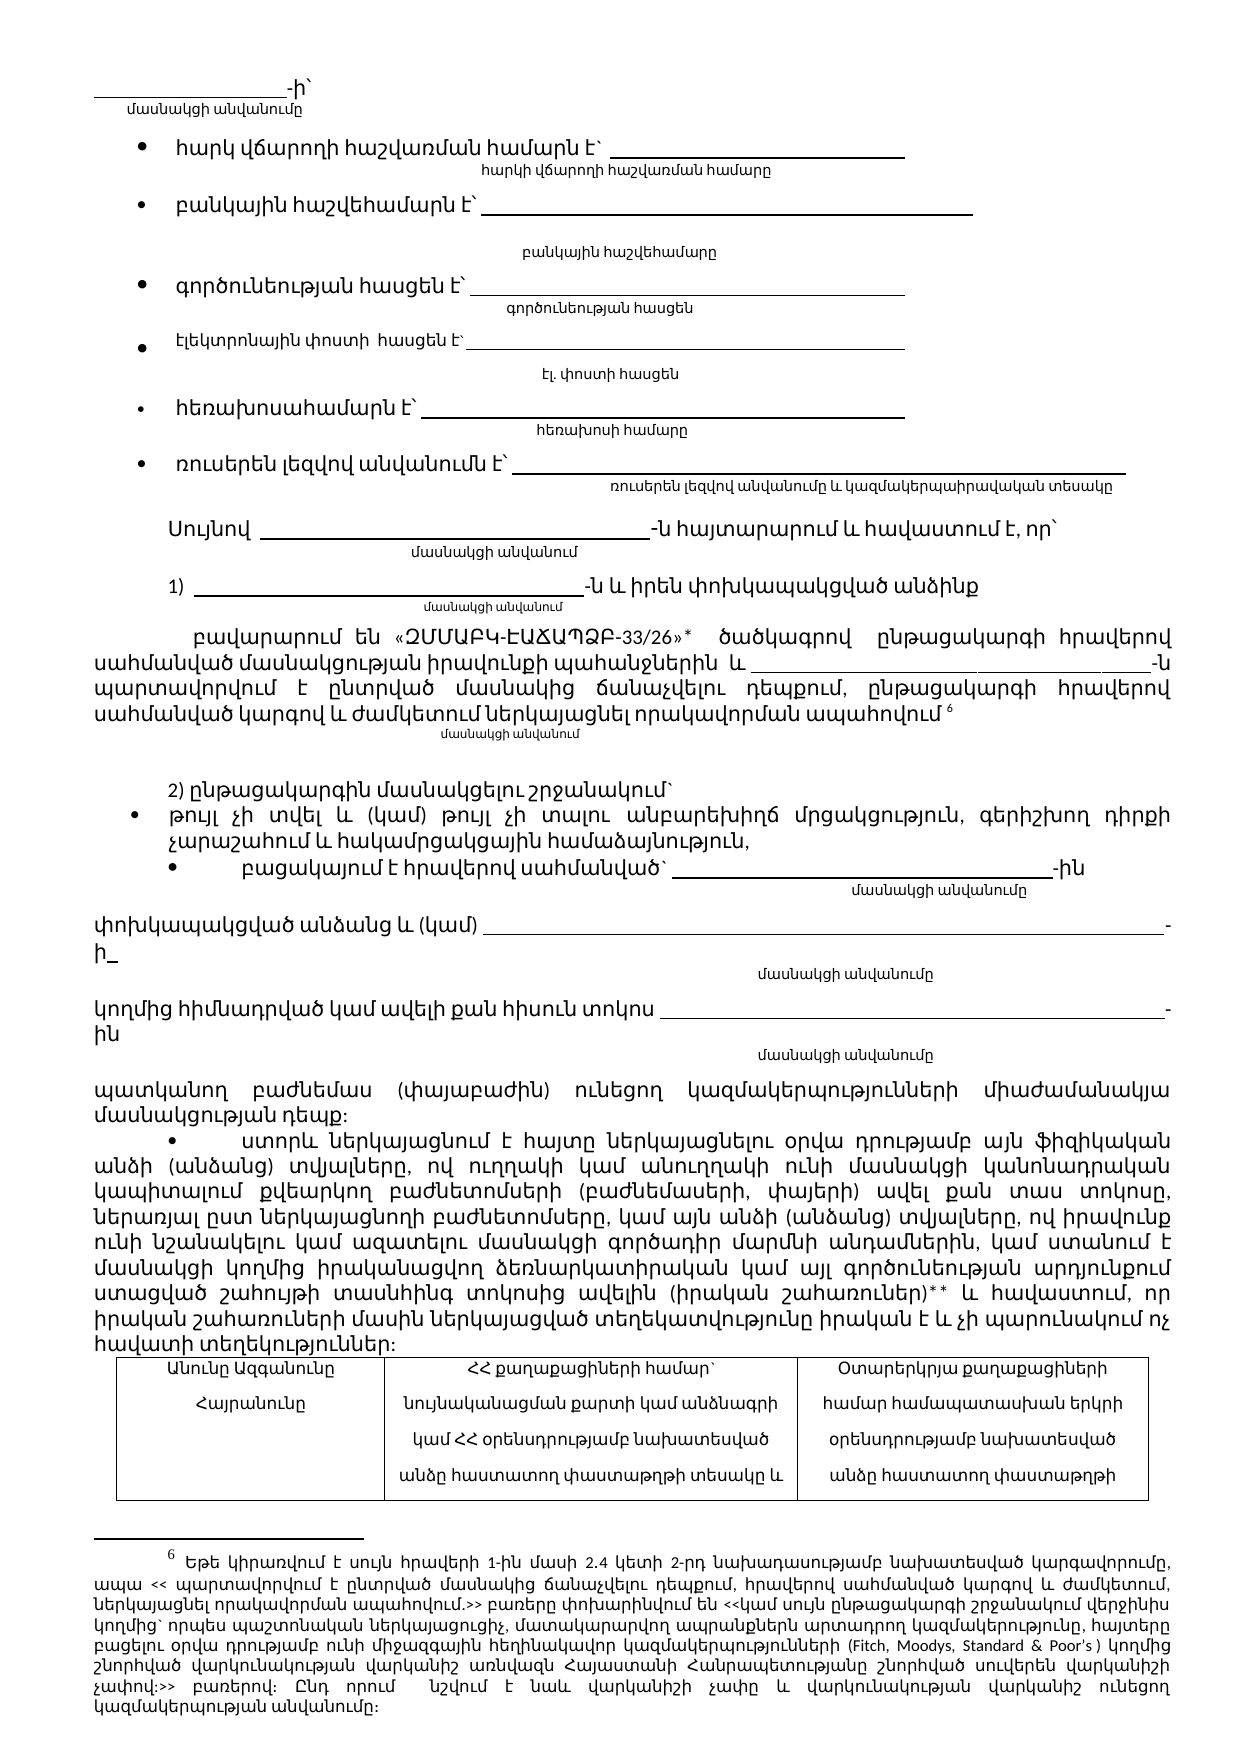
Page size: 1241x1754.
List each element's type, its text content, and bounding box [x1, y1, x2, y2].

list գործունեության հասցեն է՝ [138, 273, 1171, 299]
list հեռախոսահամարն է՝ [138, 396, 1171, 421]
text մասնակցի անվանում [94, 543, 1171, 574]
text բավարարում են «ԶՄՄԱԲԿ-ԷԱՃԱՊՁԲ-33/26»* ծածկագրով ընթացակարգի հրավերով սահմանված մասնակցության իրավունքի պահանջներին և -ն պարտավորվում է ընտրված մասնակից ճանաչվելու դեպքում, ընթացակարգի հրավերով սահմանված կարգով և ժամկետում ներկայացնել որակավորման ապահովում [94, 624, 1171, 726]
list թույլ չի տվել և (կամ) թույլ չի տալու անբարեխիղճ մրցակցություն, գերիշխող դիրքի չարաշահում և հակամրցակցային համաձայնություն, [131, 802, 1171, 853]
list բանկային հաշվեհամարն է՝ [138, 192, 1171, 243]
text մասնակցի անվանումը [94, 100, 1171, 131]
text էլ. փոստի հասցեն [94, 365, 1171, 396]
list ստորև ներկայացնում է հայտը ներկայացնելու օրվա դրությամբ այն ֆիզիկական անձի (անձանց) տվյալները, ով ուղղակի կամ անուղղակի ունի մասնակցի կանոնադրական կապիտալում քվեարկող բաժնետոմսերի (բաժնեմասերի, փայերի) ավել քան տաս տոկոսը, ներառյալ ըստ ներկայացնողի բաժնետոմսերը, կամ այն անձի (անձանց) տվյալները, ով իրավունք ունի նշանակելու կամ ազատելու մասնակցի գործադիր մարմնի անդամներին, կամ ստանում է մասնակցի կողմից իրականացվող ձեռնարկատիրական կամ այլ գործունեության արդյունքում ստացված շահույթի տասնհինգ տոկոսից ավելին (իրական շահառուներ)** և հավաստում, որ իրական շահառուների մասին ներկայացված տեղեկատվությունը իրական է և չի պարունակում ոչ հավատի տեղեկություններ: [94, 1128, 1171, 1357]
text գործունեության հասցեն [94, 299, 1171, 329]
text Սույնով -ն հայտարարում և հավաստում է, որ՝ [94, 513, 1171, 543]
list էլեկտրոնային փոստի հասցեն է՝ [138, 329, 1171, 365]
list բացակայում է հրավերով սահմանված` -ին [94, 853, 1171, 881]
text մասնակցի անվանումը [94, 965, 1171, 996]
text հեռախոսի համարը [462, 421, 1171, 452]
text ռուսերեն լեզվով անվանումը և կազմակերպաիրավական տեսակը [536, 477, 1171, 507]
text հարկի վճարողի հաշվառման համարը [94, 161, 1171, 192]
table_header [385, 1358, 797, 1500]
text մասնակցի անվանումը [94, 1047, 1171, 1077]
text -ի՝ [94, 75, 1171, 100]
text մասնակցի անվանումը [94, 881, 1171, 912]
text պատկանող բաժնեմաս (փայաբաժին) ունեցող կազմակերպությունների միաժամանակյա մասնակցության դեպք: [94, 1077, 1171, 1128]
text բանկային հաշվեհամարը [94, 243, 1171, 273]
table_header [798, 1358, 1148, 1500]
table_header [117, 1358, 384, 1500]
text մասնակցի անվանում [94, 599, 1171, 624]
text 1) -ն և իրեն փոխկապակցված անձինք [94, 574, 1171, 599]
text 2) ընթացակարգին մասնակցելու շրջանակում` [94, 777, 1171, 802]
text կողմից հիմնադրված կամ ավելի քան հիսուն տոկոս -ին [94, 996, 1171, 1047]
text մասնակցի անվանում [94, 726, 1171, 752]
list ռուսերեն լեզվով անվանումն է՝ [138, 452, 1171, 477]
list հարկ վճարողի հաշվառման համարն է` [138, 131, 1171, 161]
text փոխկապակցված անձանց և (կամ) -ի [94, 912, 1171, 965]
